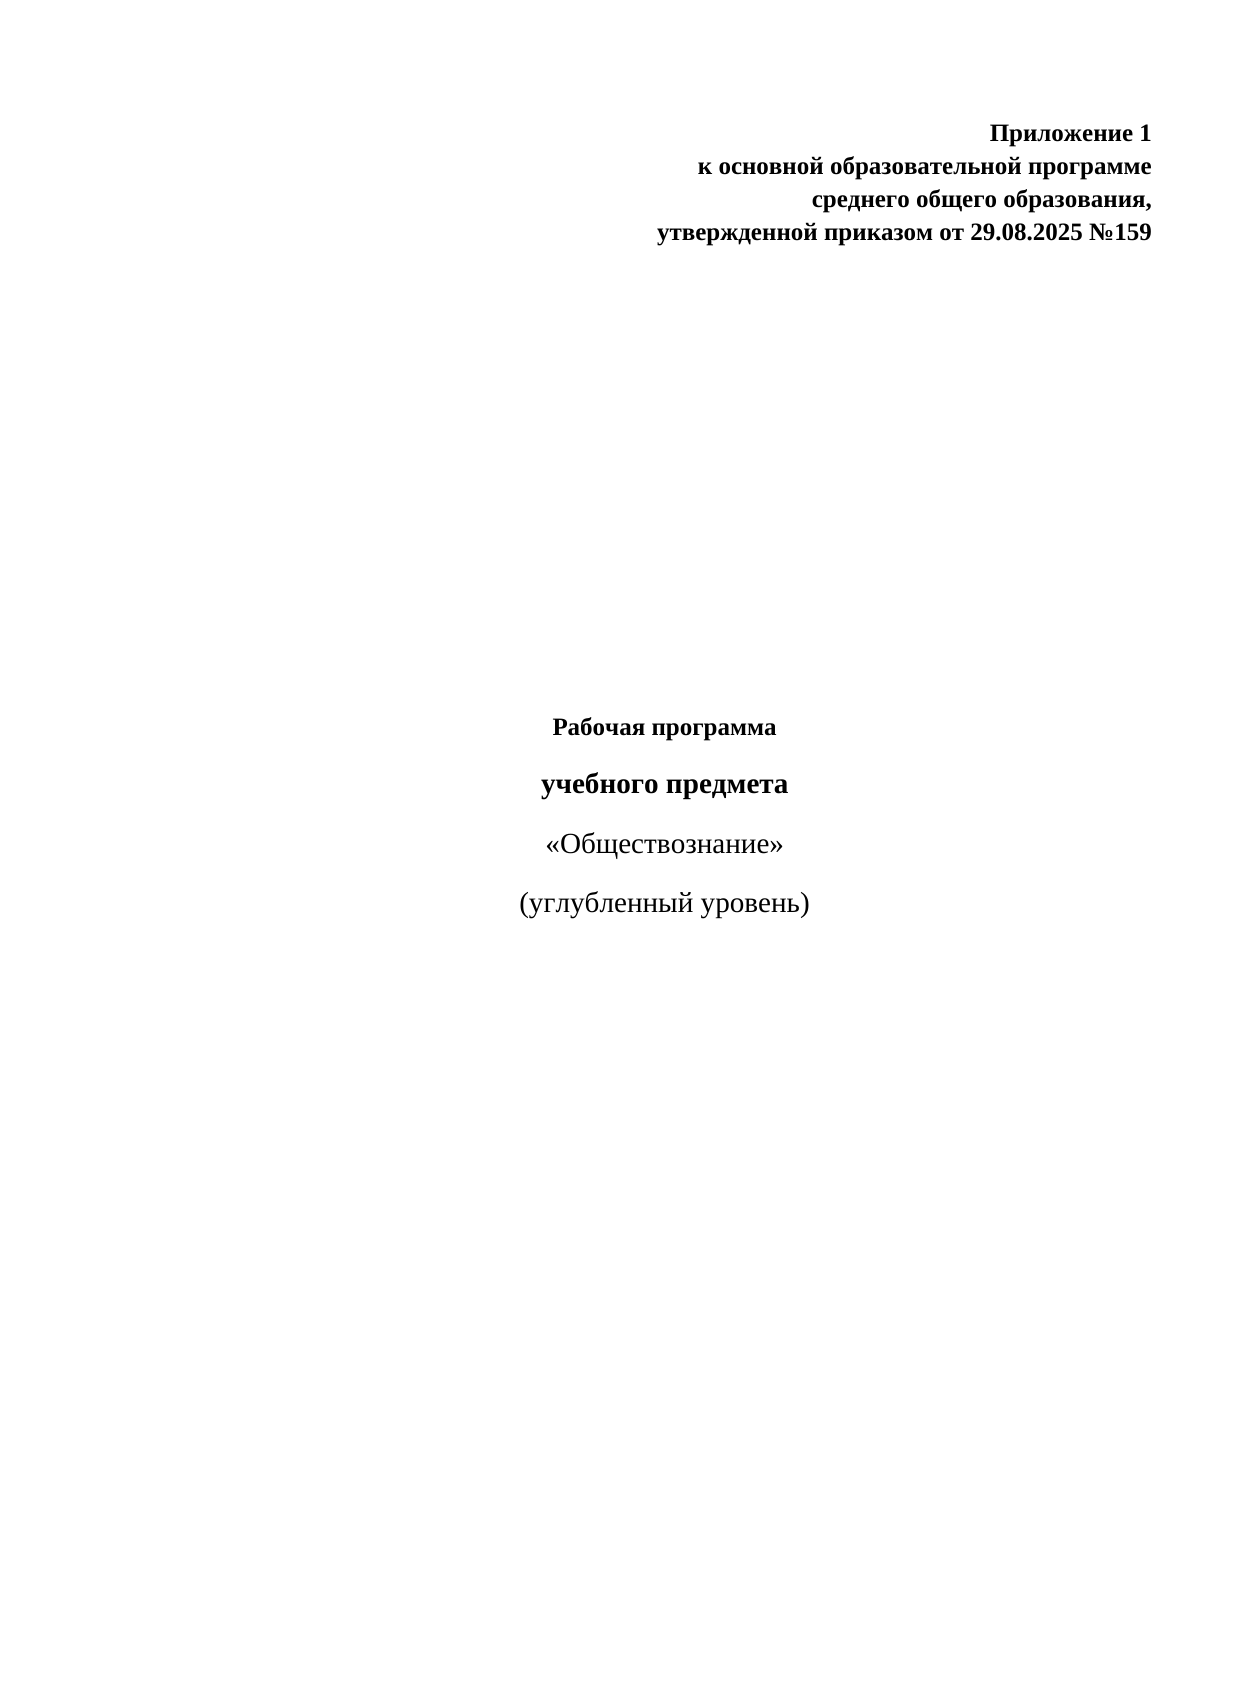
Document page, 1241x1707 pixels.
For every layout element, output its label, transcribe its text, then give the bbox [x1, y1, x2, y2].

text «Обществознание» [177, 826, 1152, 859]
text (углубленный уровень) [177, 885, 1152, 919]
text учебного предмета [177, 766, 1152, 800]
text к основной образовательной программе [177, 151, 1152, 180]
text утвержденной приказом от 29.08.2025 №159 [177, 217, 1152, 246]
text Приложение 1 [177, 118, 1152, 147]
text Рабочая программа [177, 712, 1152, 741]
text среднего общего образования, [177, 184, 1152, 213]
